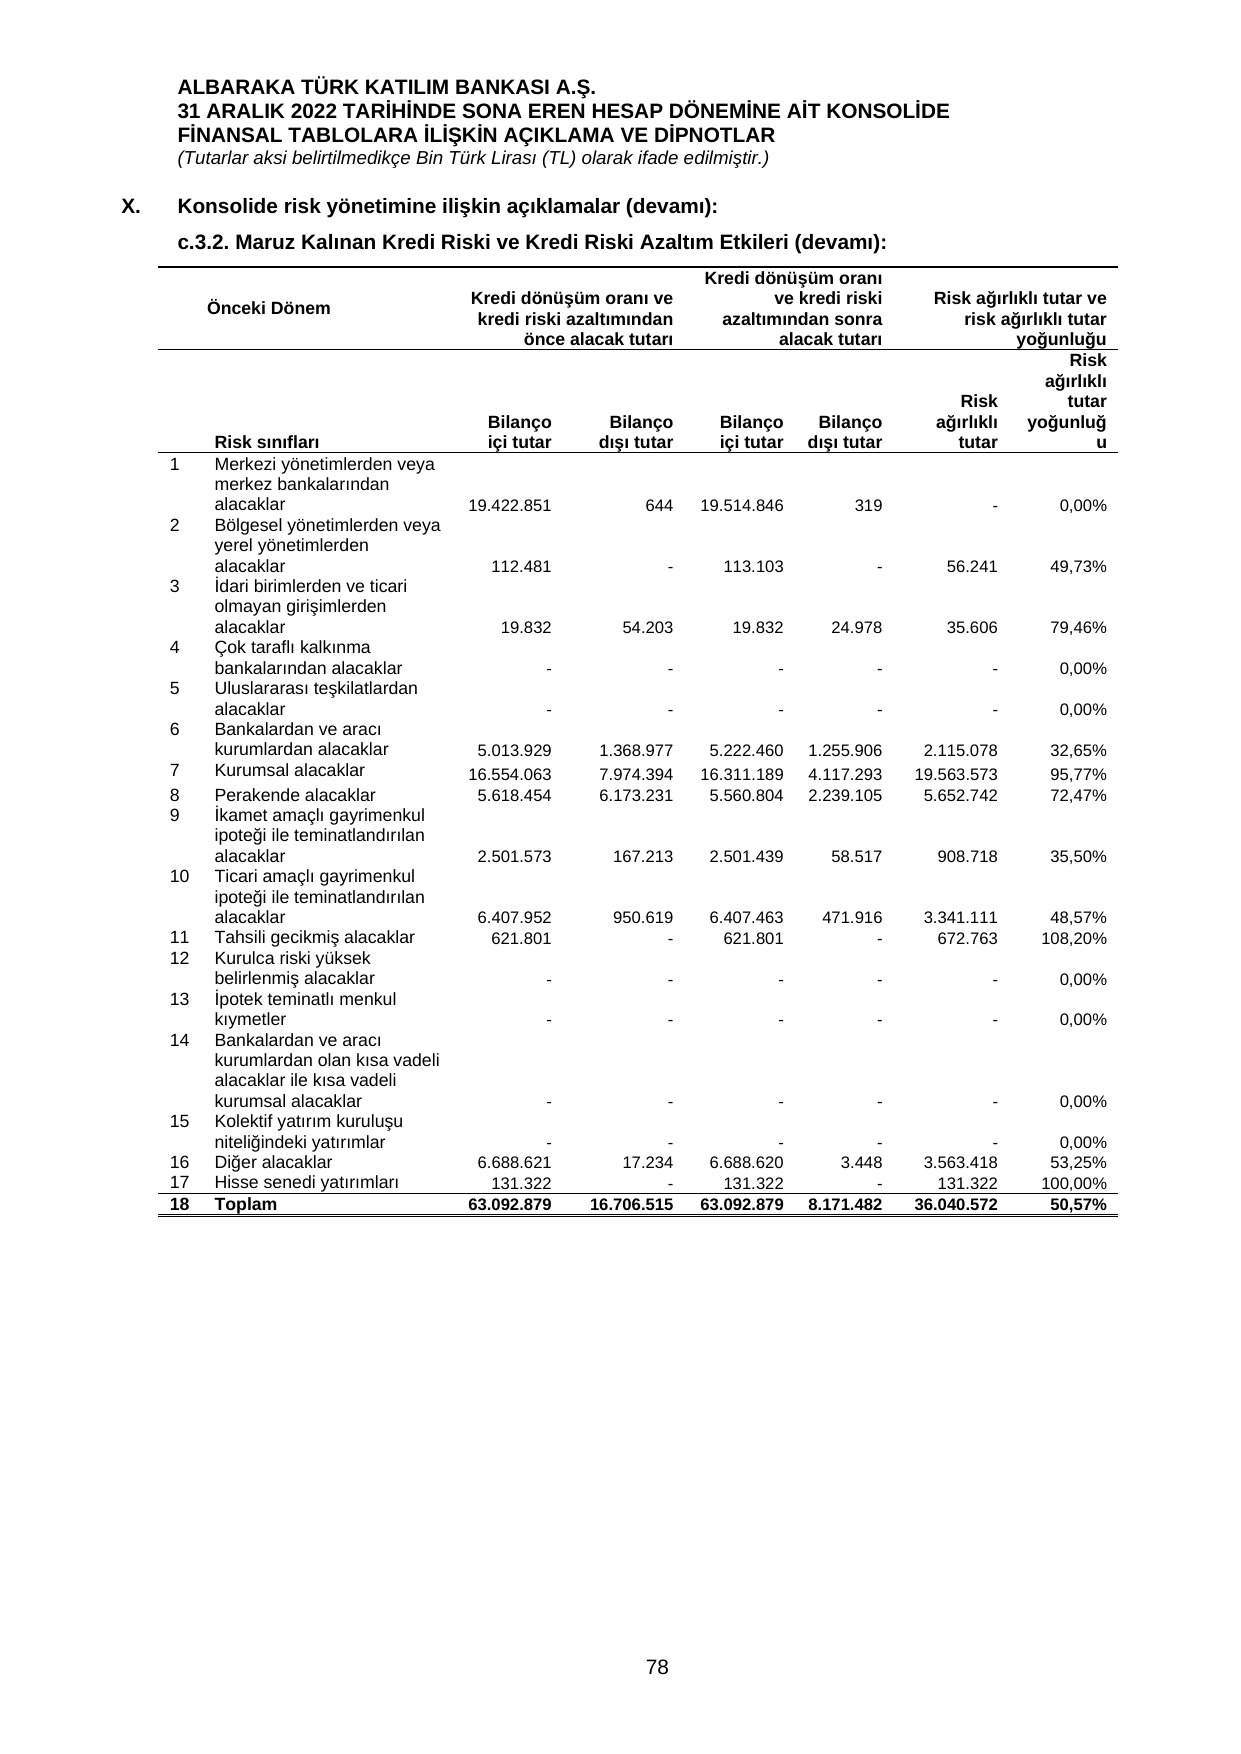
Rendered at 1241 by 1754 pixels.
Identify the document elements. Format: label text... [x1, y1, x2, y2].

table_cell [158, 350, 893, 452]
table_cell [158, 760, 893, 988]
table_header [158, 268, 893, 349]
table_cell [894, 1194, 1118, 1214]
text c.3.2. Maruz Kalınan Kredi Riski ve Kredi Riski Azaltım Etkileri (devamı): [121, 230, 1137, 254]
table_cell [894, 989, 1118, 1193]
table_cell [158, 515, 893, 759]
text X. Konsolide risk yönetimine ilişkin açıklamalar (devamı): [121, 193, 1137, 217]
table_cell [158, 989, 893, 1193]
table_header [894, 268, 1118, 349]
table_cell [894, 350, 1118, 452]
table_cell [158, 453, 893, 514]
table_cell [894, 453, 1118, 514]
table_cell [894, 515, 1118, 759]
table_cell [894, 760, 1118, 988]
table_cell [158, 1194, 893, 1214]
